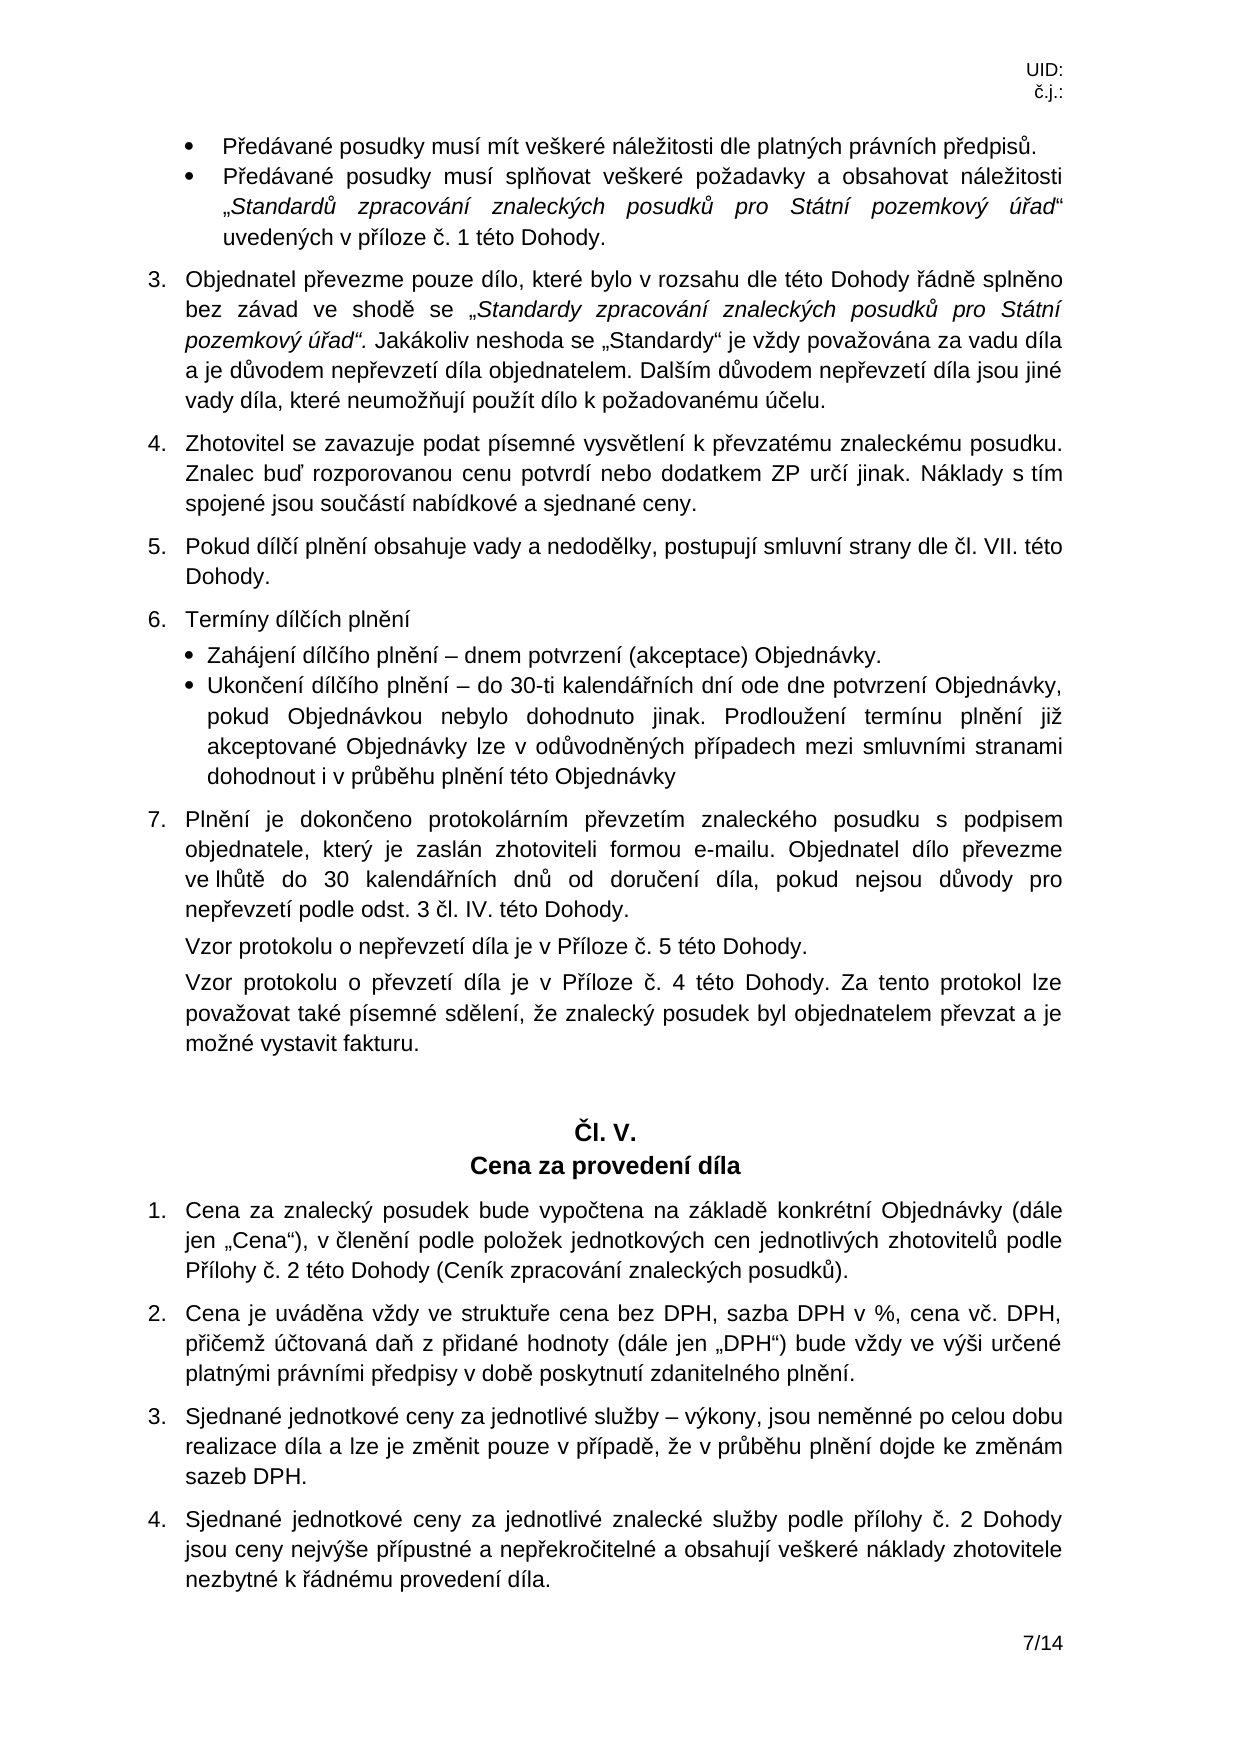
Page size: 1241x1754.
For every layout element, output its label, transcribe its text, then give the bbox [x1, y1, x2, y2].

list Sjednané jednotkové ceny za jednotlivé služby – výkony, jsou neměnné po celou dobu realizace díla a lze je změnit pouze v případě, že v průběhu plnění dojde ke změnám sazeb DPH. [148, 1403, 1063, 1489]
list Zhotovitel se zavazuje podat písemné vysvětlení k převzatému znaleckému posudku. Znalec buď rozporovanou cenu potvrdí nebo dodatkem ZP určí jinak. Náklady s tím spojené jsou součástí nabídkové a sjednané ceny. [148, 430, 1063, 517]
list Cena je uváděna vždy ve struktuře cena bez DPH, sazba DPH v %, cena vč. DPH, přičemž účtovaná daň z přidané hodnoty (dále jen „DPH“) bude vždy ve výši určené platnými právními předpisy v době poskytnutí zdanitelného plnění. [148, 1300, 1063, 1386]
list Plnění je dokončeno protokolárním převzetím znaleckého posudku s podpisem objednatele, který je zaslán zhotoviteli formou e-mailu. Objednatel dílo převezme ve lhůtě do 30 kalendářních dnů od doručení díla, pokud nejsou důvody pro nepřevzetí podle odst. 3 čl. IV. této Dohody. [147, 806, 1063, 923]
list Vzor protokolu o převzetí díla je v Příloze č. 4 této Dohody. Za tento protokol lze považovat také písemné sdělení, že znalecký posudek byl objednatelem převzat a je možné vystavit fakturu. [185, 969, 1063, 1056]
list Předávané posudky musí mít veškeré náležitosti dle platných právních předpisů. [185, 133, 1063, 159]
subtitle Cena za provedení díla [148, 1151, 1063, 1180]
list Sjednané jednotkové ceny za jednotlivé znalecké služby podle přílohy č. 2 Dohody jsou ceny nejvýše přípustné a nepřekročitelné a obsahují veškeré náklady zhotovitele nezbytné k řádnému provedení díla. [148, 1506, 1063, 1593]
list Pokud dílčí plnění obsahuje vady a nedodělky, postupují smluvní strany dle čl. VII. této Dohody. [148, 533, 1063, 589]
list Objednatel převezme pouze dílo, které bylo v rozsahu dle této Dohody řádně splněno bez závad ve shodě se „Standardy zpracování znaleckých posudků pro Státní pozemkový úřad“. Jakákoliv neshoda se „Standardy“ je vždy považována za vadu díla a je důvodem nepřevzetí díla objednatelem. Dalším důvodem nepřevzetí díla jsou jiné vady díla, které neumožňují použít dílo k požadovanému účelu. [148, 266, 1063, 413]
list Vzor protokolu o nepřevzetí díla je v Příloze č. 5 této Dohody. [185, 933, 1063, 959]
list Ukončení dílčího plnění – do 30-ti kalendářních dní ode dne potvrzení Objednávky, pokud Objednávkou nebylo dohodnuto jinak. Prodloužení termínu plnění již akceptované Objednávky lze v odůvodněných případech mezi smluvními stranami dohodnout i v průběhu plnění této Objednávky [185, 672, 1063, 789]
list Cena za znalecký posudek bude vypočtena na základě konkrétní Objednávky (dále jen „Cena“), v členění podle položek jednotkových cen jednotlivých zhotovitelů podle Přílohy č. 2 této Dohody (Ceník zpracování znaleckých posudků). [148, 1197, 1063, 1283]
list Předávané posudky musí splňovat veškeré požadavky a obsahovat náležitosti „Standardů zpracování znaleckých posudků pro Státní pozemkový úřad“ uvedených v příloze č. 1 této Dohody. [185, 163, 1063, 250]
list Termíny dílčích plnění [148, 606, 1063, 632]
text Čl. V. [148, 1118, 1063, 1147]
list Zahájení dílčího plnění – dnem potvrzení (akceptace) Objednávky. [185, 642, 1063, 669]
